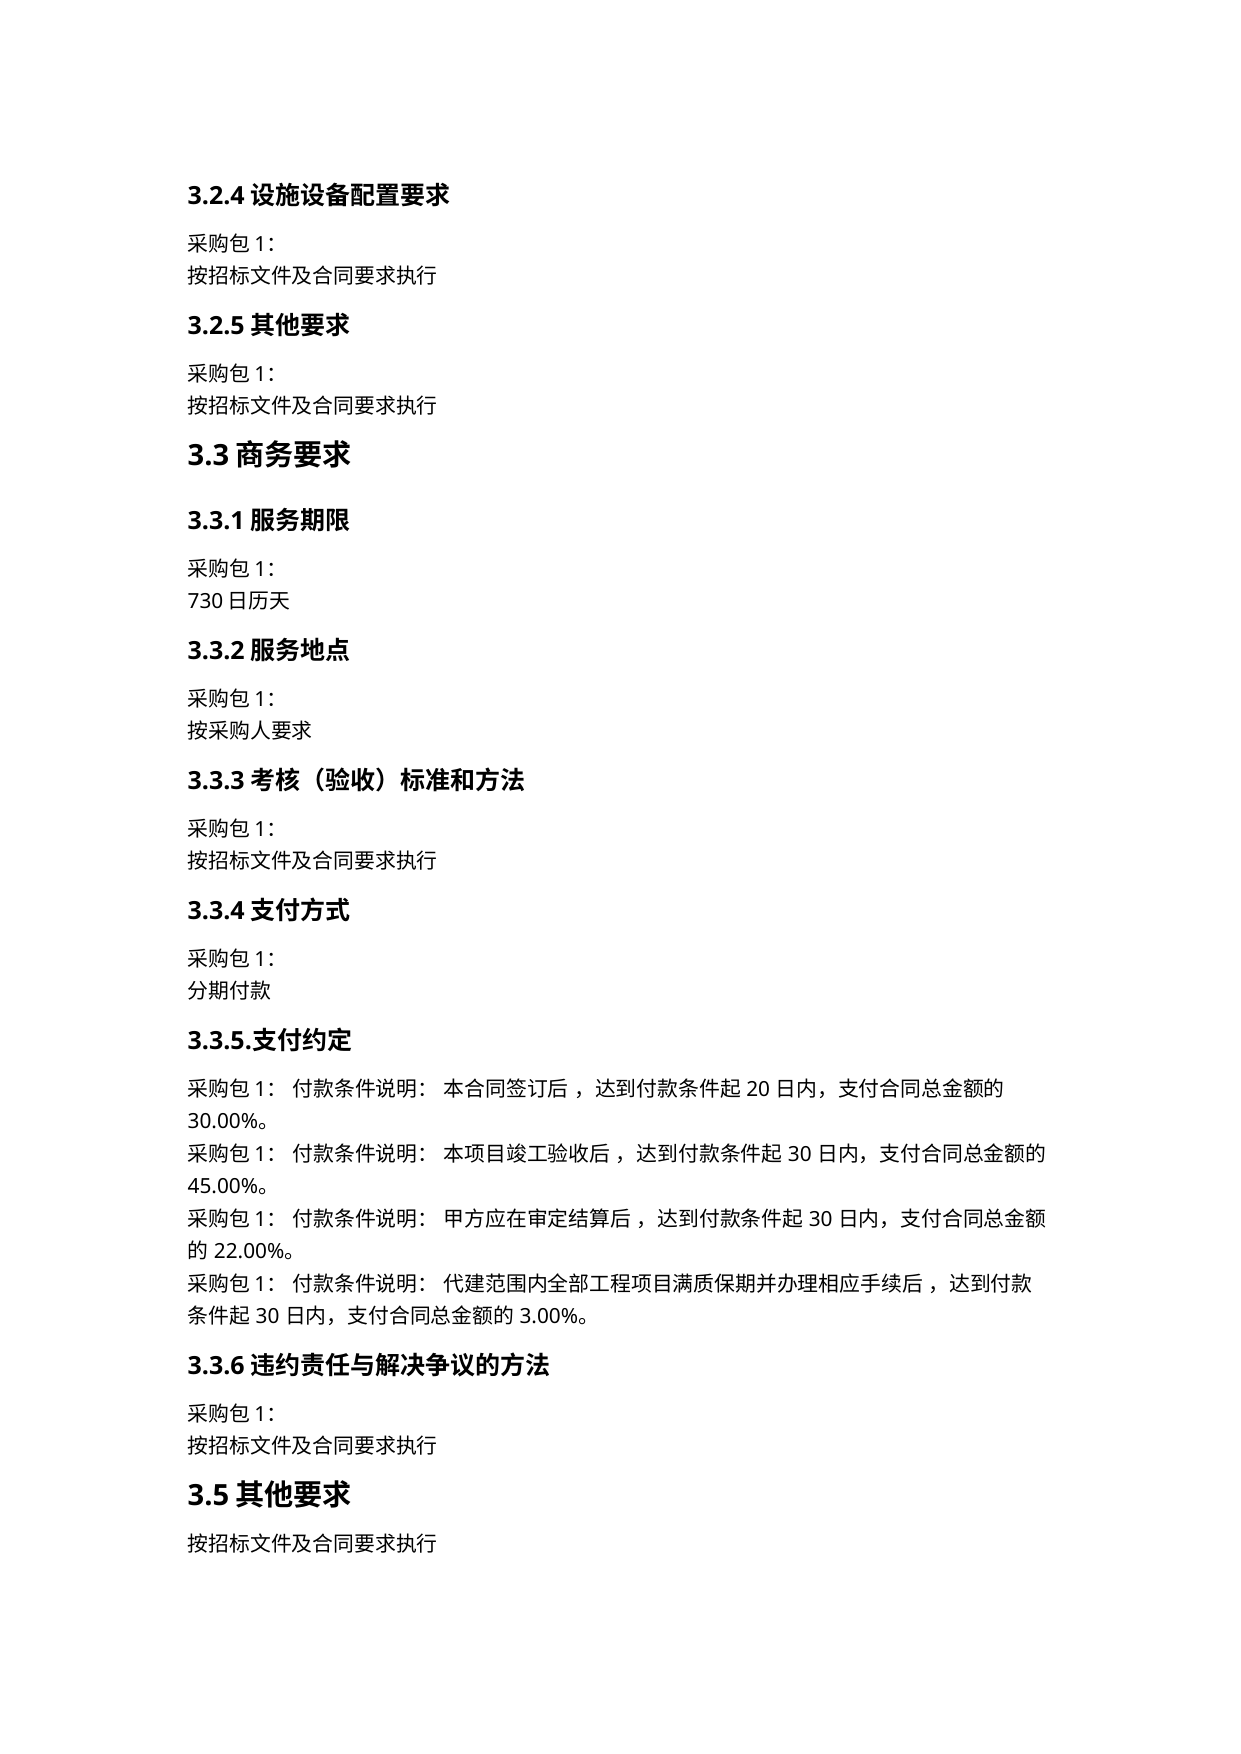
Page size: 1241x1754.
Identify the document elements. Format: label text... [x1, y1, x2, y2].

text 3.3.6违约责任与解决争议的方法 [187, 1332, 1053, 1397]
text 3.3.1服务期限 [187, 487, 1053, 552]
text 采购包1： [187, 682, 1053, 714]
text 按招标文件及合同要求执行 [187, 1527, 1053, 1559]
text 采购包1： 付款条件说明： 本合同签订后 ，达到付款条件起 20 日内，支付合同总金额的 30.00%。 [187, 1072, 1053, 1137]
text 3.5其他要求 [187, 1462, 1053, 1527]
text 3.3.5.支付约定 [187, 1007, 1053, 1072]
text 采购包1： [187, 227, 1053, 259]
text 3.3.3考核（验收）标准和方法 [187, 747, 1053, 812]
text 采购包1： [187, 942, 1053, 974]
text 3.3.4支付方式 [187, 877, 1053, 942]
text 采购包1： 付款条件说明： 甲方应在审定结算后 ，达到付款条件起 30 日内，支付合同总金额的 22.00%。 [187, 1202, 1053, 1267]
text 采购包1： [187, 812, 1053, 844]
text 采购包1： [187, 552, 1053, 584]
text 采购包1： [187, 1397, 1053, 1429]
text 按招标文件及合同要求执行 [187, 844, 1053, 877]
text 采购包1： 付款条件说明： 代建范围内全部工程项目满质保期并办理相应手续后 ，达到付款条件起 30 日内，支付合同总金额的 3.00%。 [187, 1267, 1053, 1332]
text 按采购人要求 [187, 714, 1053, 747]
text 采购包1： 付款条件说明： 本项目竣工验收后 ，达到付款条件起 30 日内，支付合同总金额的 45.00%。 [187, 1137, 1053, 1202]
text 3.2.5其他要求 [187, 292, 1053, 357]
text 3.2.4设施设备配置要求 [187, 162, 1053, 227]
text 按招标文件及合同要求执行 [187, 259, 1053, 292]
text 采购包1： [187, 357, 1053, 389]
text 3.3商务要求 [187, 422, 1053, 487]
text 按招标文件及合同要求执行 [187, 1429, 1053, 1462]
text 按招标文件及合同要求执行 [187, 389, 1053, 422]
text 730日历天 [187, 584, 1053, 617]
text 分期付款 [187, 974, 1053, 1007]
text 3.3.2服务地点 [187, 617, 1053, 682]
